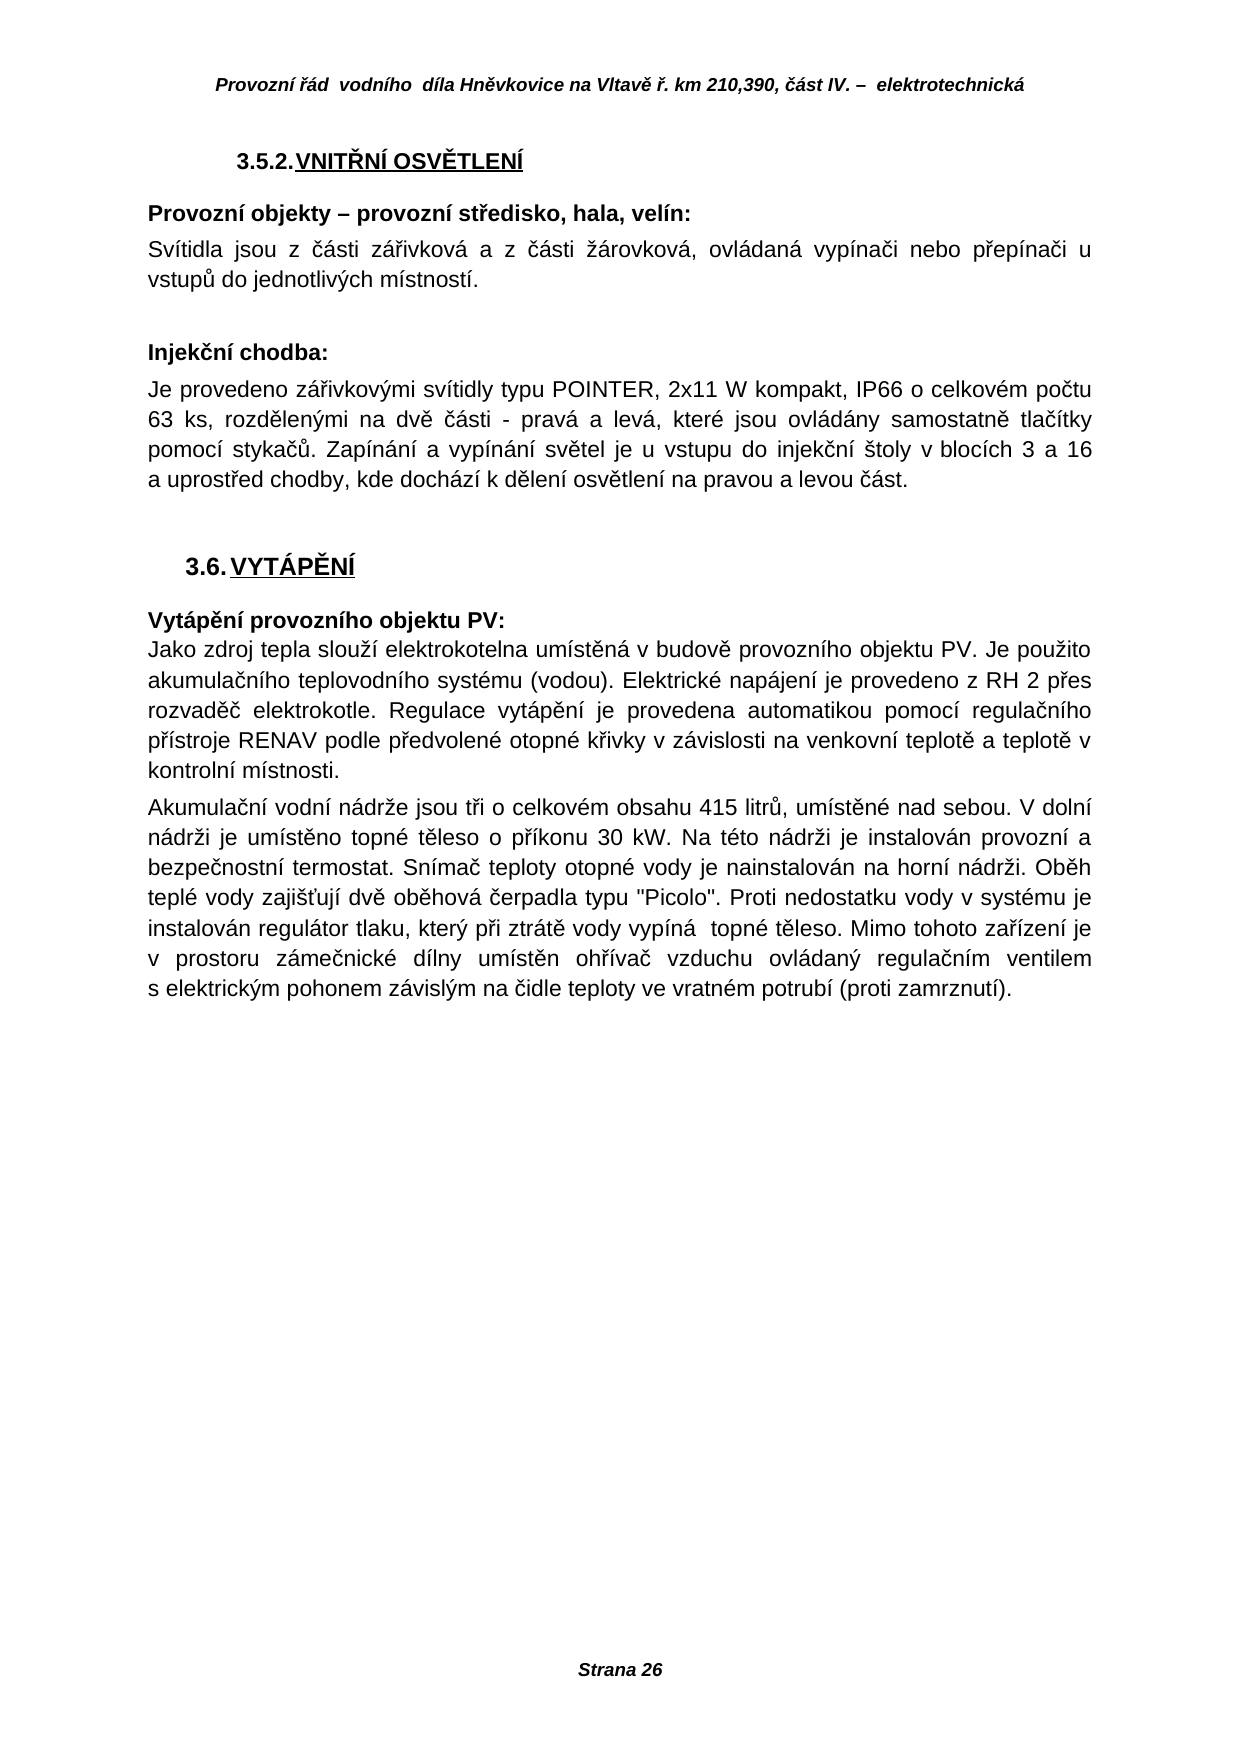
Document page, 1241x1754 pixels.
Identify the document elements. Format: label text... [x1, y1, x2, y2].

text Provozní objekty – provozní středisko, hala, velín: [148, 200, 1092, 226]
subtitle VNITŘNÍ OSVĚTLENÍ [236, 148, 1092, 174]
text Svítidla jsou z části zářivková a z části žárovková, ovládaná vypínači nebo přepínači u vstupů do jednotlivých místností. [148, 236, 1092, 293]
text Vytápění provozního objektu PV: [148, 607, 1092, 634]
subtitle Vytápění [185, 552, 1092, 581]
text Akumulační vodní nádrže jsou tři o celkovém obsahu 415 litrů, umístěné nad sebou. V dolní nádrži je umístěno topné těleso o příkonu 30 kW. Na této nádrži je instalován provozní a bezpečnostní termostat. Snímač teploty otopné vody je nainstalován na horní nádrži. Oběh teplé vody zajišťují dvě oběhová čerpadla typu "Picolo". Proti nedostatku vody v systému je instalován regulátor tlaku, který při ztrátě vody vypíná topné těleso. Mimo tohoto zařízení je v prostoru zámečnické dílny umístěn ohřívač vzduchu ovládaný regulačním ventilem s elektrickým pohonem závislým na čidle teploty ve vratném potrubí (proti zamrznutí). [148, 794, 1092, 1001]
text Je provedeno zářivkovými svítidly typu POINTER, 2x11 W kompakt, IP66 o celkovém počtu 63 ks, rozdělenými na dvě části - pravá a levá, které jsou ovládány samostatně tlačítky pomocí stykačů. Zapínání a vypínání světel je u vstupu do injekční štoly v blocích 3 a 16 a uprostřed chodby, kde dochází k dělení osvětlení na pravou a levou část. [148, 376, 1092, 493]
text Injekční chodba: [148, 339, 1092, 366]
text Jako zdroj tepla slouží elektrokotelna umístěná v budově provozního objektu PV. Je použito akumulačního teplovodního systému (vodou). Elektrické napájení je provedeno z RH 2 přes rozvaděč elektrokotle. Regulace vytápění je provedena automatikou pomocí regulačního přístroje RENAV podle předvolené otopné křivky v závislosti na venkovní teplotě a teplotě v kontrolní místnosti. [148, 636, 1092, 783]
